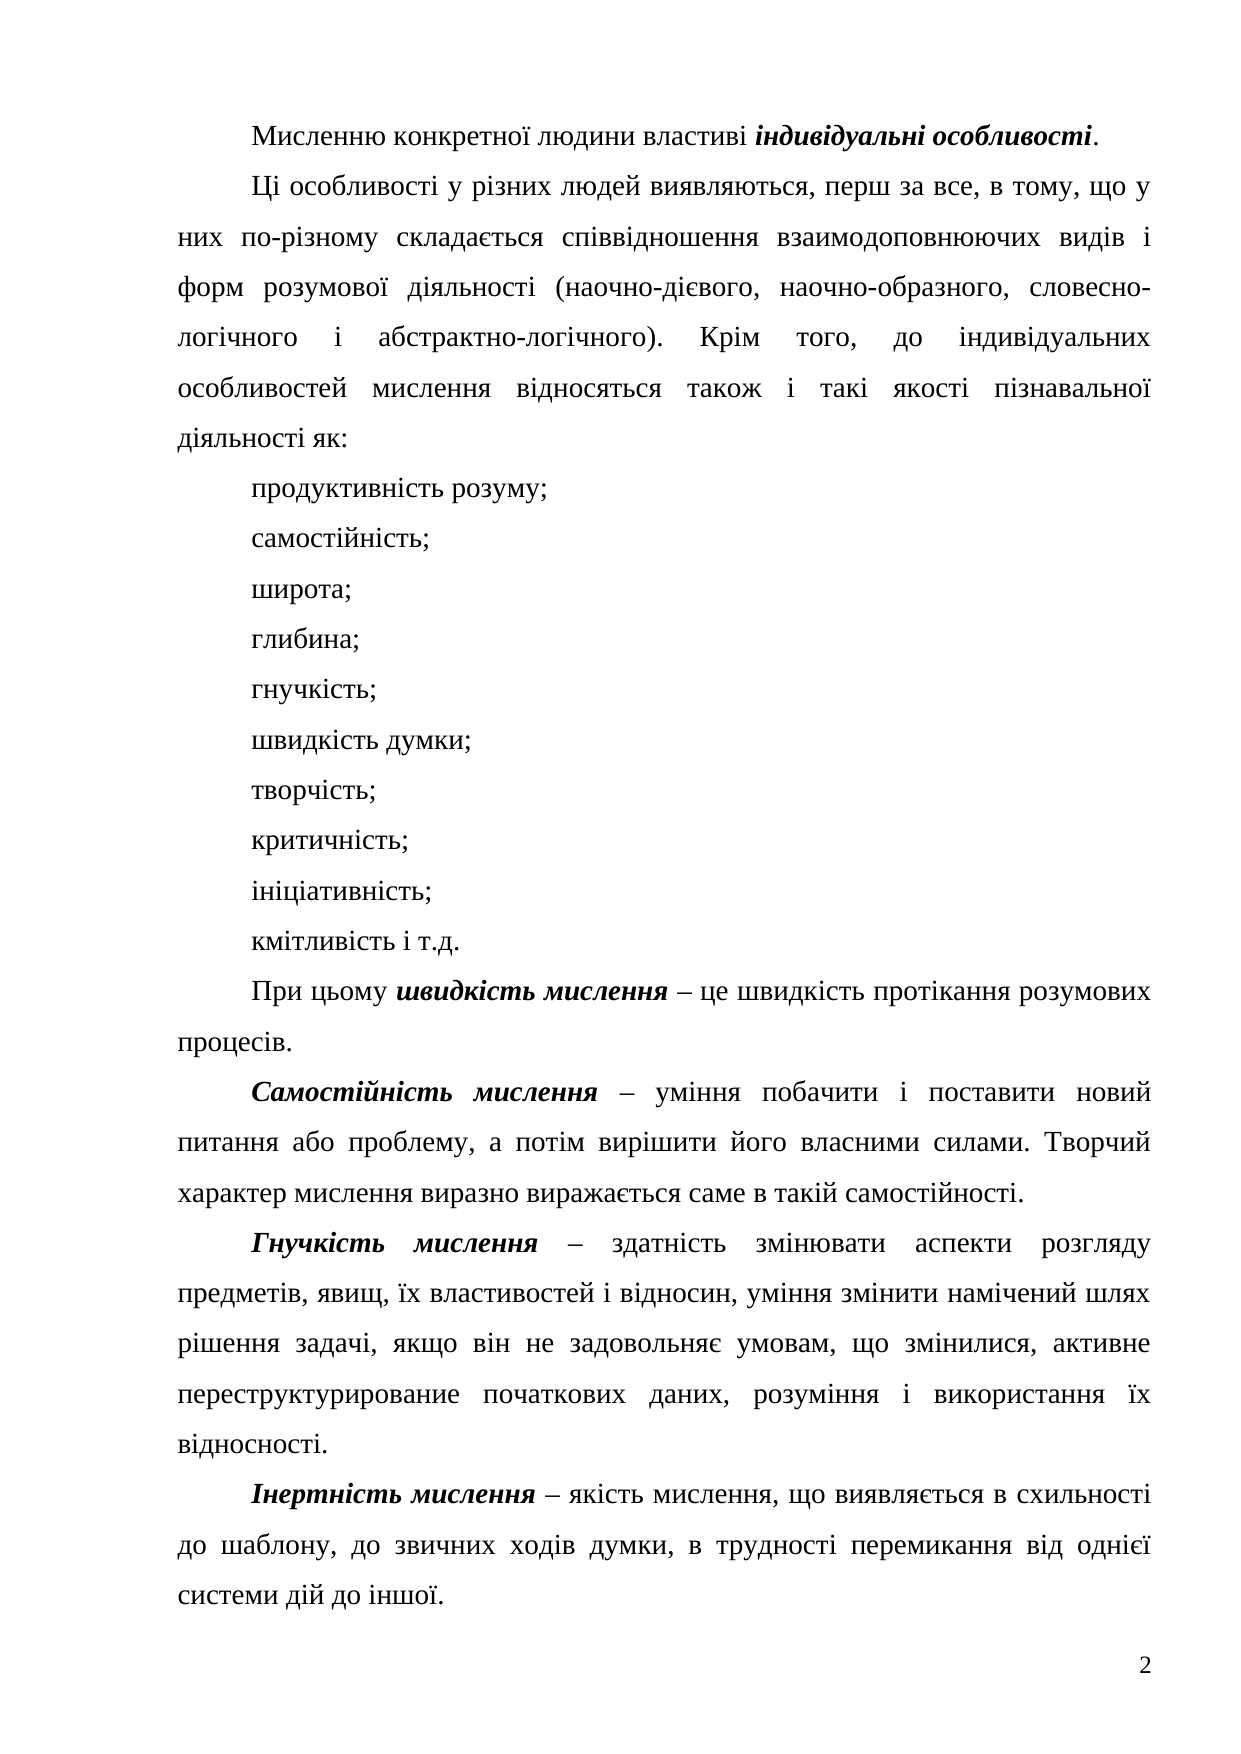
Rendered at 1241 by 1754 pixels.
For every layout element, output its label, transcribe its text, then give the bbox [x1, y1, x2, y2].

text Інертність мислення – якість мислення, що виявляється в схильності до шаблону, до звичних ходів думки, в трудності перемикання від однієї системи дій до іншої. [177, 1477, 1152, 1611]
text самостійність; [177, 521, 1152, 554]
text Гнучкість мислення – здатність змінювати аспекти розгляду предметів, явищ, їх властивостей і відносин, уміння змінити намічений шлях рішення задачі, якщо він не задовольняє умовам, що змінилися, активне переструктурирование початкових даних, розуміння і використання їх відносності. [177, 1225, 1152, 1460]
text Мисленню конкретної людини властиві індивідуальні особливості. [177, 118, 1152, 152]
text швидкість думки; [177, 722, 1152, 755]
text ініціативність; [177, 873, 1152, 906]
text творчість; [177, 772, 1152, 806]
text продуктивність розуму; [177, 470, 1152, 504]
text критичність; [177, 822, 1152, 856]
text гнучкість; [177, 672, 1152, 705]
text Ці особливості у різних людей виявляються, перш за все, в тому, що у них по-різному складається співвідношення взаимодоповнюючих видів і форм розумової діяльності (наочно-дієвого, наочно-образного, словесно-логічного і абстрактно-логічного). Крім того, до індивідуальних особливостей мислення відносяться також і такі якості пізнавальної діяльності як: [177, 168, 1152, 453]
text глибина; [177, 621, 1152, 655]
text При цьому швидкість мислення – це швидкість протікання розумових процесів. [177, 973, 1152, 1057]
text широта; [177, 571, 1152, 604]
text кмітливість і т.д. [177, 923, 1152, 957]
text Самостійність мислення – уміння побачити і поставити новий питання або проблему, а потім вирішити його власними силами. Творчий характер мислення виразно виражається саме в такій самостійності. [177, 1074, 1152, 1208]
